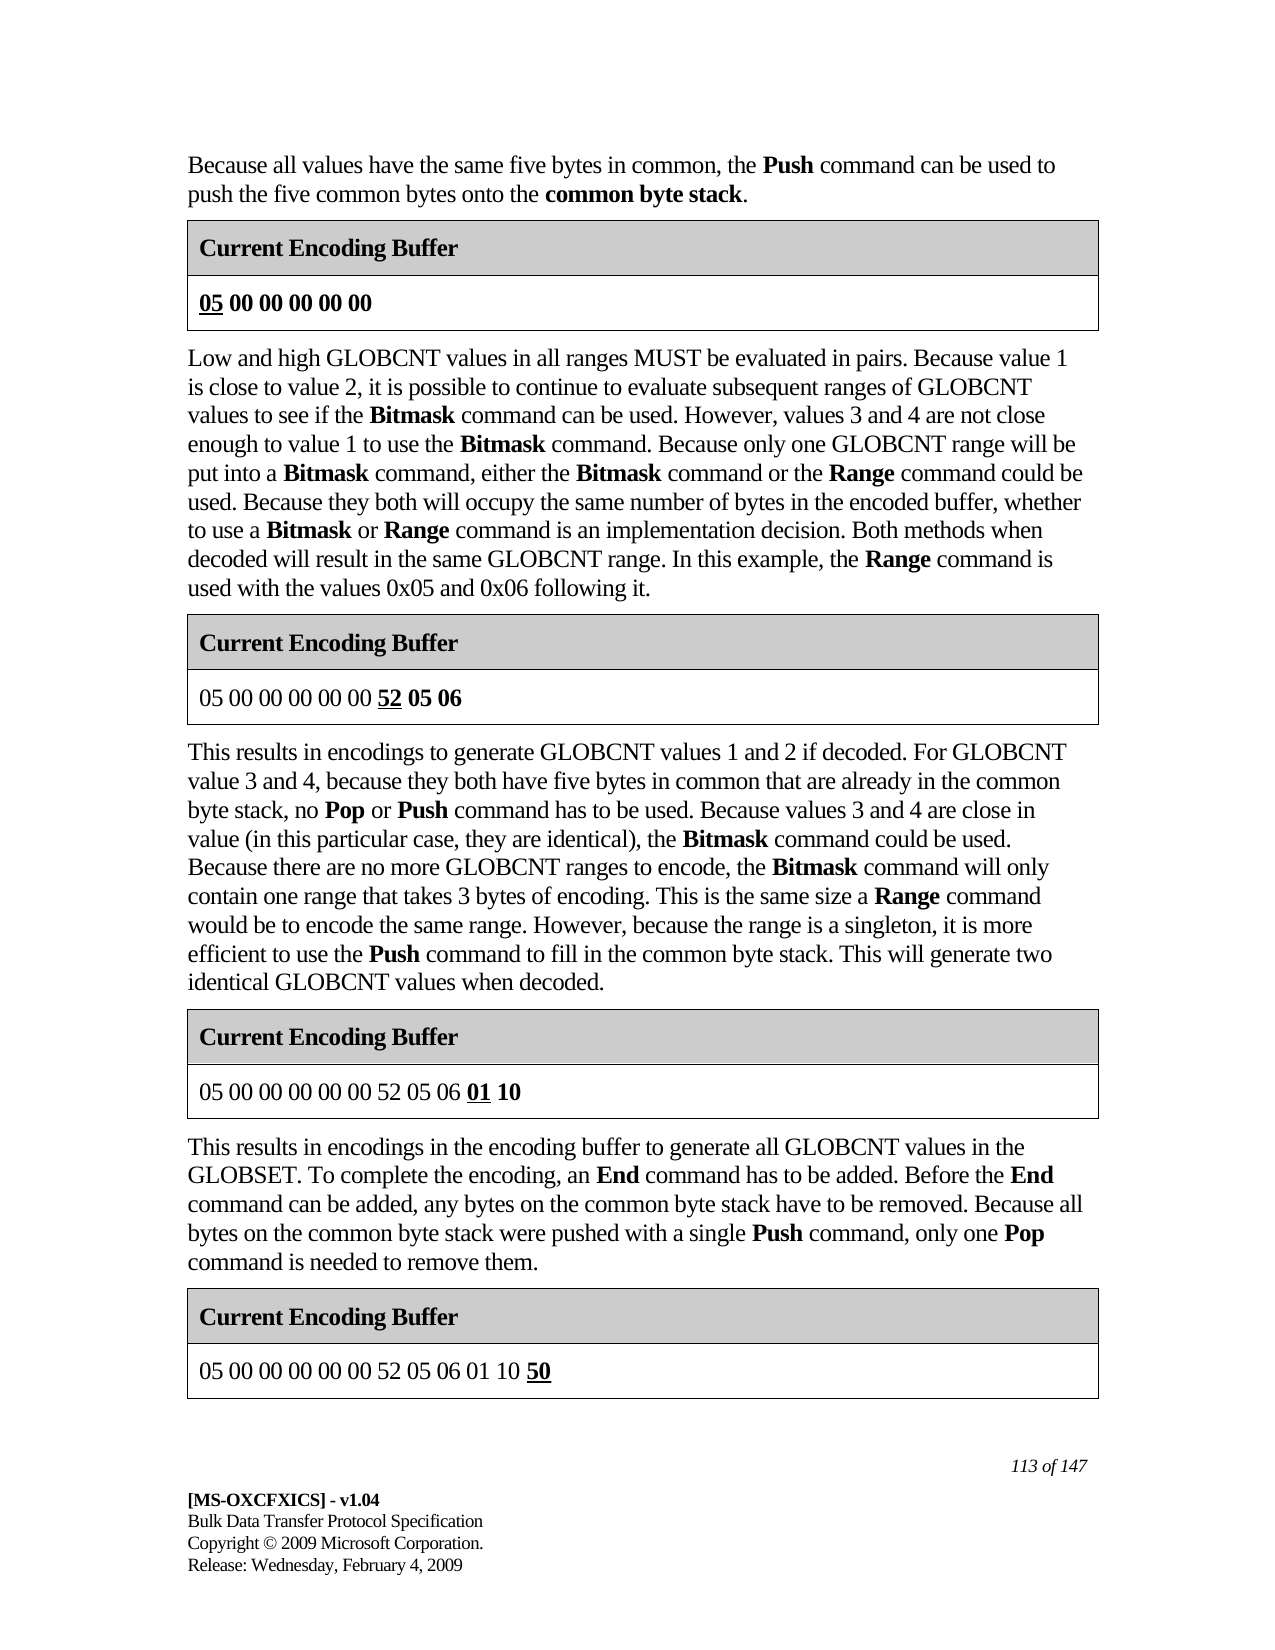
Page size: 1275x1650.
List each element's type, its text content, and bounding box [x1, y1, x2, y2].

table_cell 05 00 00 00 00 00 [188, 276, 1098, 329]
table_cell 05 00 00 00 00 00 52 05 06 01 10 50 [188, 1344, 1098, 1398]
text This results in encodings in the encoding buffer to generate all GLOBCNT values in the GLOBSET. To complete the encoding, an End command has to be added. Before the End command can be added, any bytes on the common byte stack have to be removed. Because all bytes on the common byte stack were pushed with a single Push command, only one Pop command is needed to remove them. [187, 1132, 1087, 1276]
table_header Current Encoding Buffer [188, 221, 1098, 275]
table_header Current Encoding Buffer [188, 1010, 1098, 1063]
table_header Current Encoding Buffer [188, 615, 1098, 669]
table_cell 05 00 00 00 00 00 52 05 06 01 10 [188, 1065, 1098, 1118]
table_header Current Encoding Buffer [188, 1289, 1098, 1343]
text This results in encodings to generate GLOBCNT values 1 and 2 if decoded. For GLOBCNT value 3 and 4, because they both have five bytes in common that are already in the common byte stack, no Pop or Push command has to be used. Because values 3 and 4 are close in value (in this particular case, they are identical), the Bitmask command could be used. Because there are no more GLOBCNT ranges to encode, the Bitmask command will only contain one range that takes 3 bytes of encoding. This is the same size a Range command would be to encode the same range. However, because the range is a singleton, it is more efficient to use the Push command to fill in the common byte stack. This will generate two identical GLOBCNT values when decoded. [187, 737, 1087, 996]
table_cell 05 00 00 00 00 00 52 05 06 [188, 670, 1098, 724]
text Low and high GLOBCNT values in all ranges MUST be evaluated in pairs. Because value 1 is close to value 2, it is possible to continue to evaluate subsequent ranges of GLOBCNT values to see if the Bitmask command can be used. However, values 3 and 4 are not close enough to value 1 to use the Bitmask command. Because only one GLOBCNT range will be put into a Bitmask command, either the Bitmask command or the Range command could be used. Because they both will occupy the same number of bytes in the encoded buffer, whether to use a Bitmask or Range command is an implementation decision. Both methods when decoded will result in the same GLOBCNT range. In this example, the Range command is used with the values 0x05 and 0x06 following it. [187, 343, 1087, 602]
text Because all values have the same five bytes in common, the Push command can be used to push the five common bytes onto the common byte stack. [187, 150, 1087, 207]
